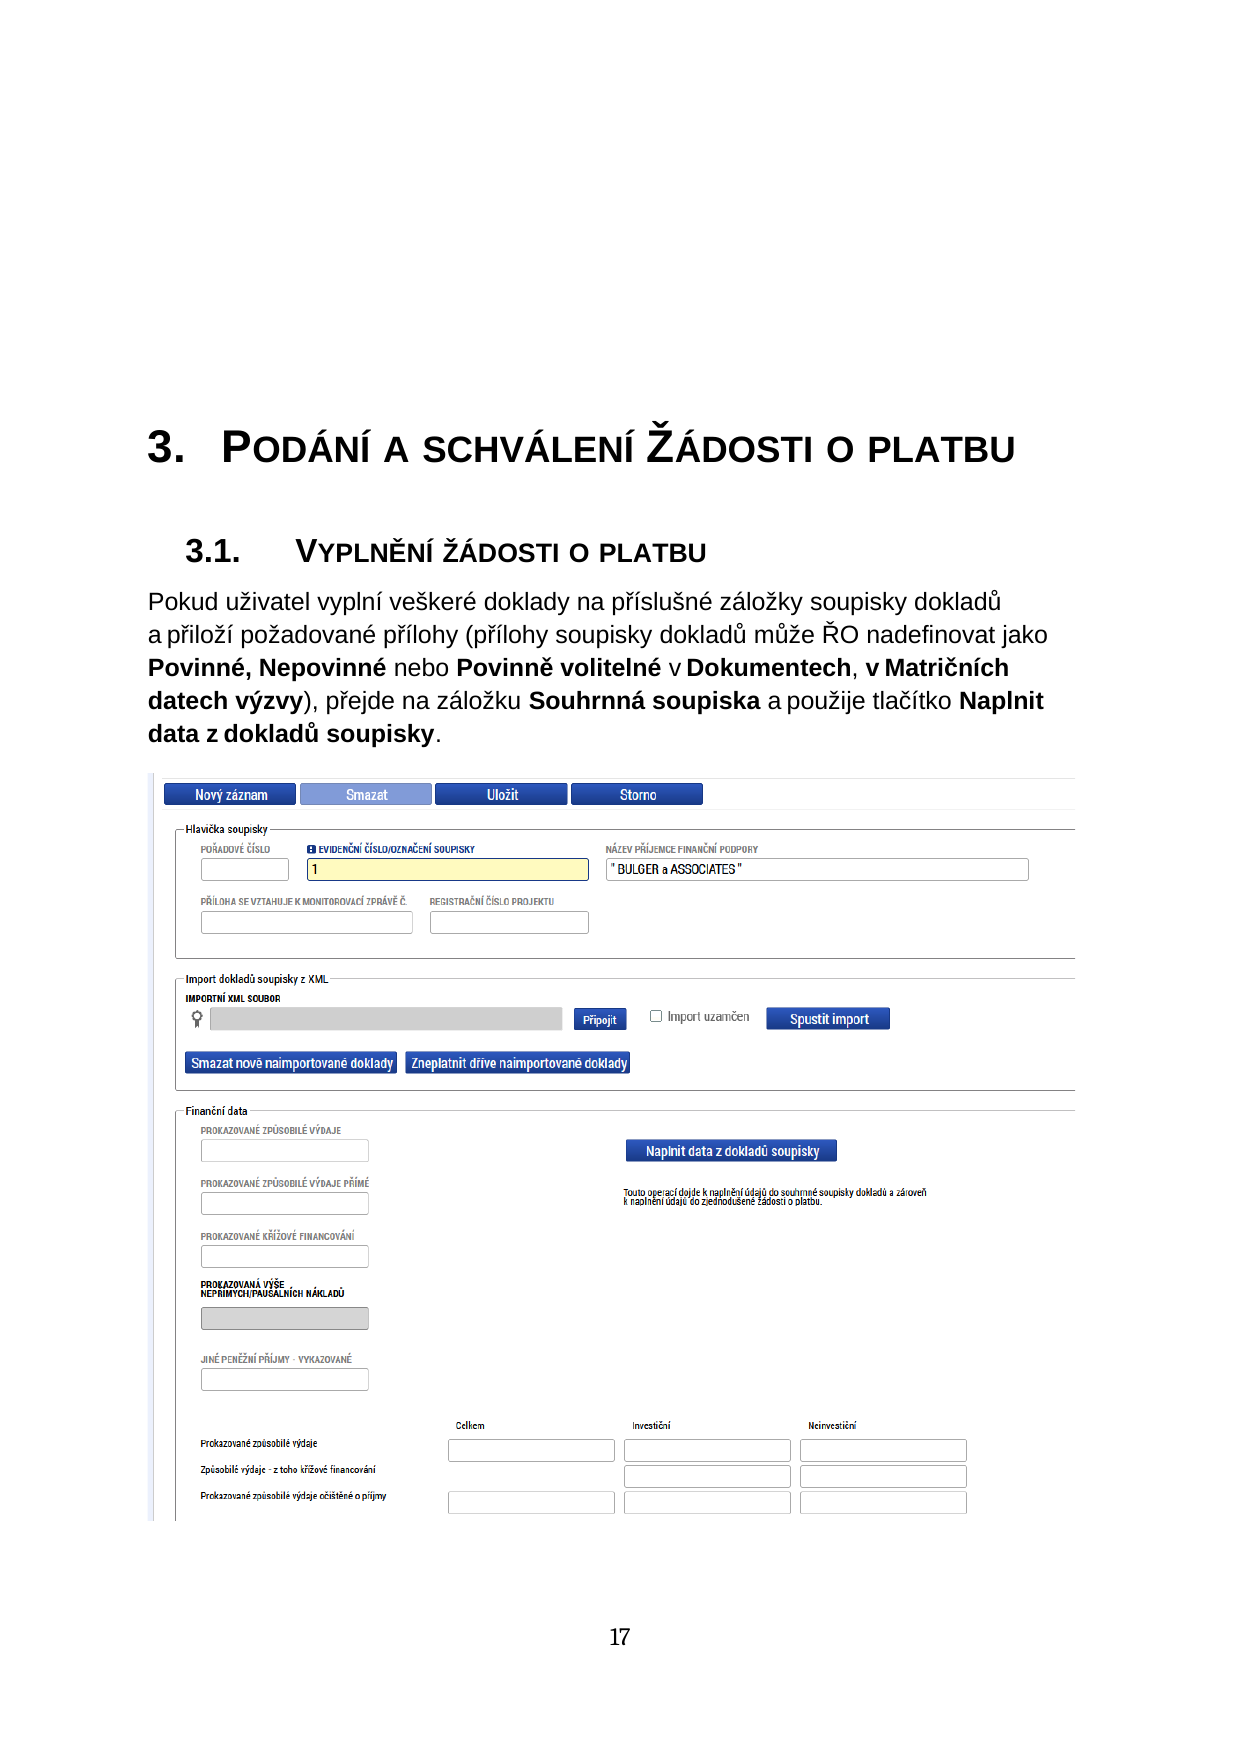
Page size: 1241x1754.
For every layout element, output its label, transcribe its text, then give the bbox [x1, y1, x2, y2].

subtitle Vyplnění žádosti o platbu [185, 531, 1093, 569]
subtitle Podání a schválení Žádosti o platbu [148, 420, 1093, 473]
picture [147, 773, 1076, 1521]
text Pokud uživatel vyplní veškeré doklady na příslušné záložky soupisky dokladů a přiloží požadované přílohy (přílohy soupisky dokladů může ŘO nadefinovat jako Povinné, Nepovinné nebo Povinně volitelné v Dokumentech, v Matričních datech výzvy), přejde na záložku Souhrnná soupiska a použije tlačítko Naplnit data z dokladů soupisky. [148, 587, 1093, 748]
